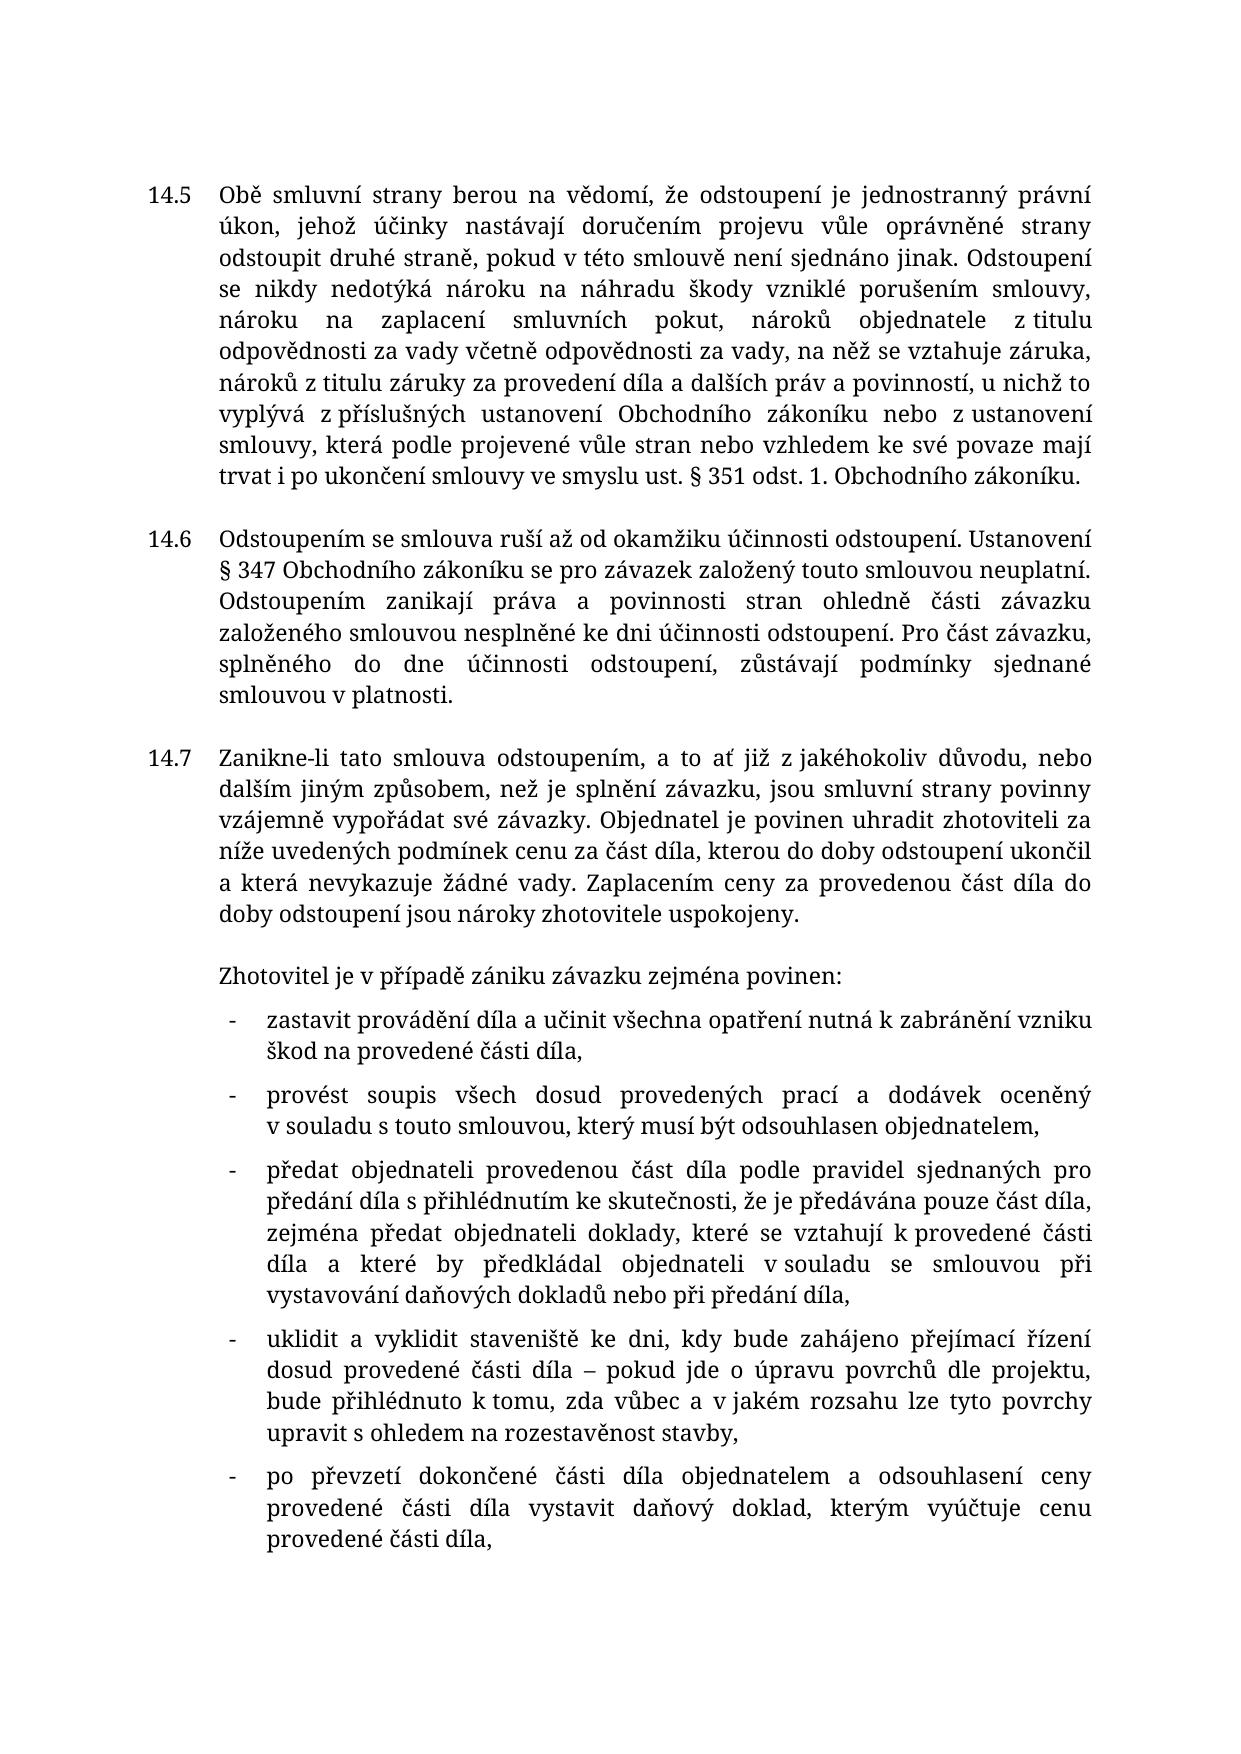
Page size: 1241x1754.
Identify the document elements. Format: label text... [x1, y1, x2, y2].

text 14.6 Odstoupením se smlouva ruší až od okamžiku účinnosti odstoupení. Ustanovení § 347 Obchodního zákoníku se pro závazek založený touto smlouvou neuplatní. Odstoupením zanikají práva a povinnosti stran ohledně části závazku založeného smlouvou nesplněné ke dni účinnosti odstoupení. Pro část závazku, splněného do dne účinnosti odstoupení, zůstávají podmínky sjednané smlouvou v platnosti. [148, 523, 1092, 710]
text - předat objednateli provedenou část díla podle pravidel sjednaných pro předání díla s přihlédnutím ke skutečnosti, že je předávána pouze část díla, zejména předat objednateli doklady, které se vztahují k provedené části díla a které by předkládal objednateli v souladu se smlouvou při vystavování daňových dokladů nebo při předání díla, [229, 1154, 1092, 1310]
text 14.7 Zanikne-li tato smlouva odstoupením, a to ať již z jakéhokoliv důvodu, nebo dalším jiným způsobem, než je splnění závazku, jsou smluvní strany povinny vzájemně vypořádat své závazky. Objednatel je povinen uhradit zhotoviteli za níže uvedených podmínek cenu za část díla, kterou do doby odstoupení ukončil a která nevykazuje žádné vady. Zaplacením ceny za provedenou část díla do doby odstoupení jsou nároky zhotovitele uspokojeny. [148, 741, 1092, 929]
text - po převzetí dokončené části díla objednatelem a odsouhlasení ceny provedené části díla vystavit daňový doklad, kterým vyúčtuje cenu provedené části díla, [229, 1460, 1092, 1554]
text - zastavit provádění díla a učinit všechna opatření nutná k zabránění vzniku škod na provedené části díla, [229, 1004, 1092, 1066]
text Zhotovitel je v případě zániku závazku zejména povinen: [148, 960, 1092, 991]
text 14.5 Obě smluvní strany berou na vědomí, že odstoupení je jednostranný právní úkon, jehož účinky nastávají doručením projevu vůle oprávněné strany odstoupit druhé straně, pokud v této smlouvě není sjednáno jinak. Odstoupení se nikdy nedotýká nároku na náhradu škody vzniklé porušením smlouvy, nároku na zaplacení smluvních pokut, nároků objednatele z titulu odpovědnosti za vady včetně odpovědnosti za vady, na něž se vztahuje záruka, nároků z titulu záruky za provedení díla a dalších práv a povinností, u nichž to vyplývá z příslušných ustanovení Obchodního zákoníku nebo z ustanovení smlouvy, která podle projevené vůle stran nebo vzhledem ke své povaze mají trvat i po ukončení smlouvy ve smyslu ust. § 351 odst. 1. Obchodního zákoníku. [148, 179, 1092, 491]
text - uklidit a vyklidit staveniště ke dni, kdy bude zahájeno přejímací řízení dosud provedené části díla – pokud jde o úpravu povrchů dle projektu, bude přihlédnuto k tomu, zda vůbec a v jakém rozsahu lze tyto povrchy upravit s ohledem na rozestavěnost stavby, [229, 1323, 1092, 1448]
text - provést soupis všech dosud provedených prací a dodávek oceněný v souladu s touto smlouvou, který musí být odsouhlasen objednatelem, [229, 1079, 1092, 1141]
